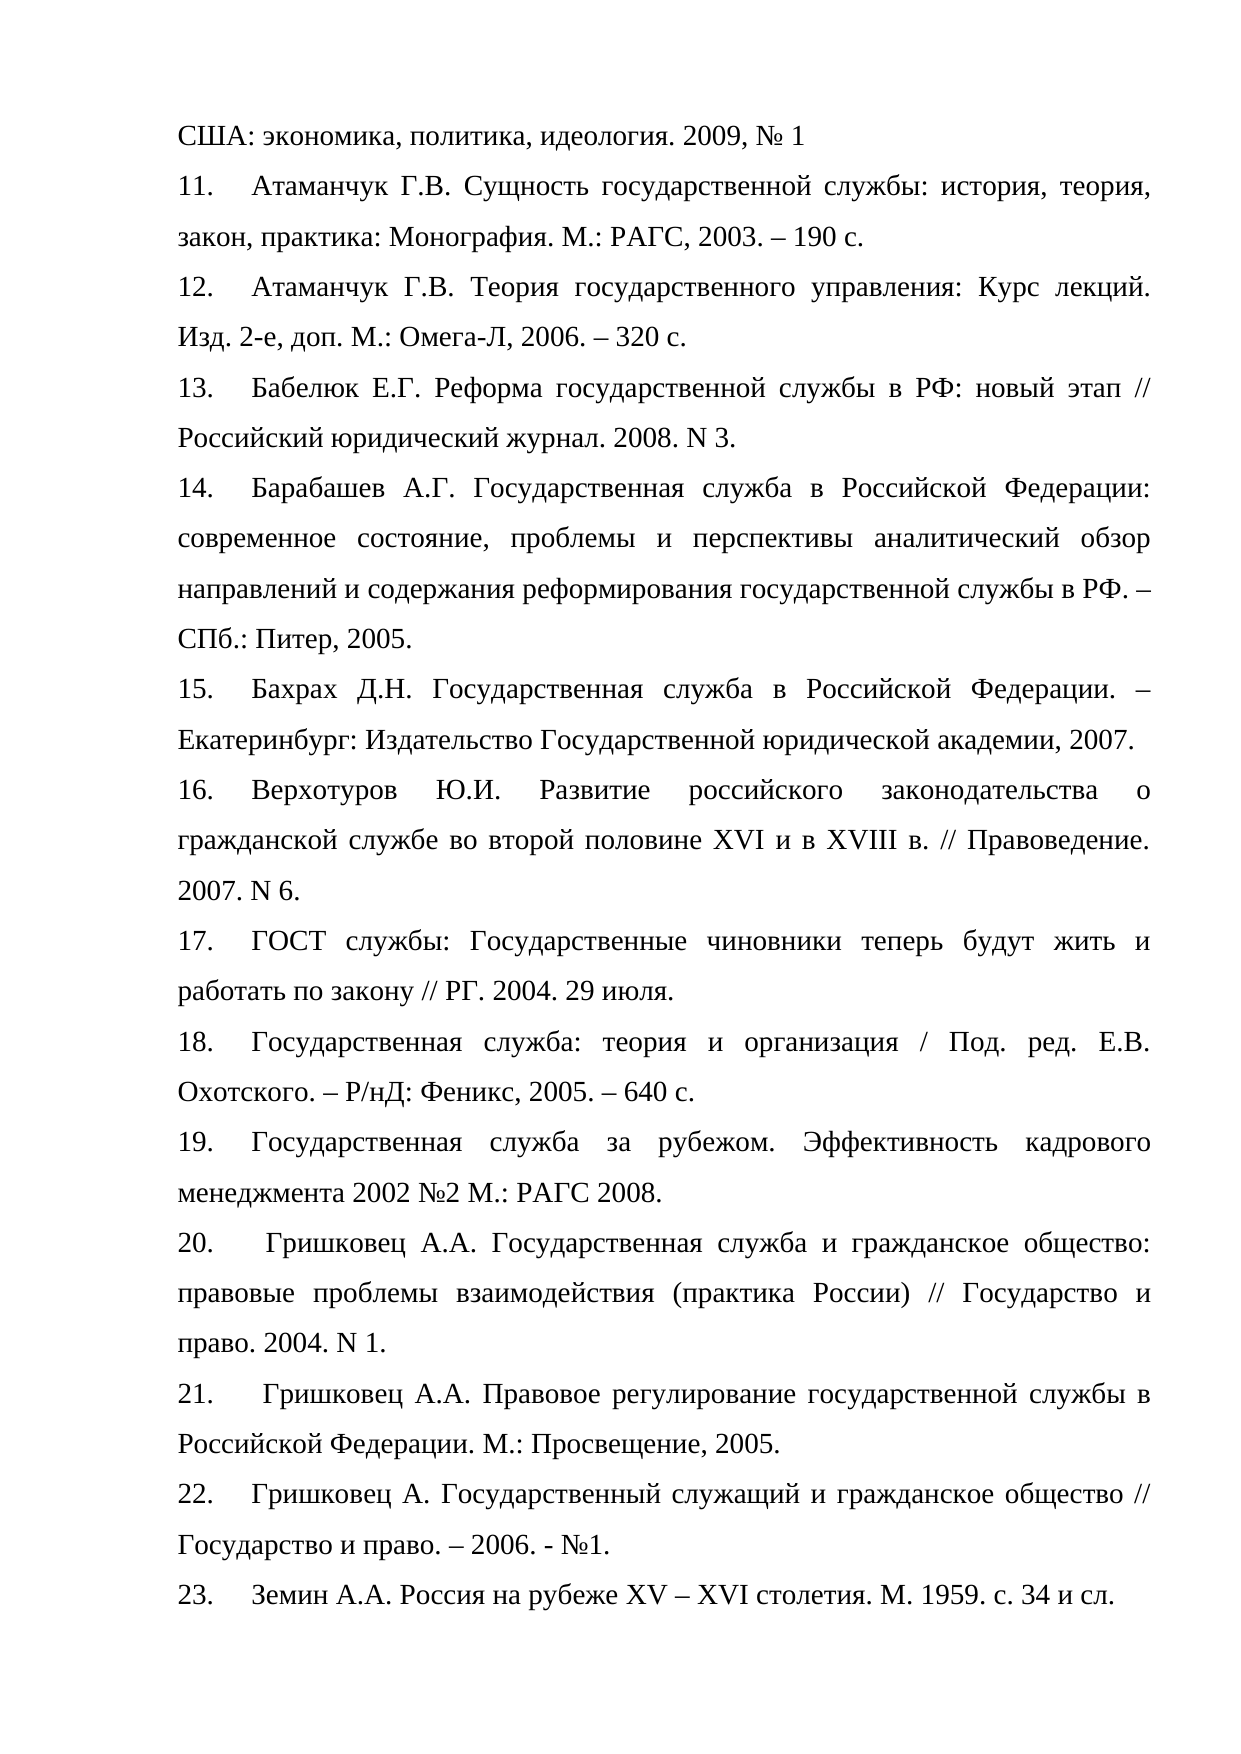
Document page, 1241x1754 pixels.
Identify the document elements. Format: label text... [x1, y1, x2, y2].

list Гришковец А.А. Правовое регулирование государственной службы в Российской Федерации. М.: Просвещение, 2005. [177, 1376, 1152, 1460]
list Атаманчук Г.В. Сущность государственной службы: история, теория, закон, практика: Монография. М.: РАГС, 2003. – 190 с. [177, 168, 1152, 252]
list Государственная служба: теория и организация / Под. ред. Е.В. Охотского. – Р/нД: Феникс, 2005. – 640 с. [177, 1024, 1152, 1108]
list Гришковец А.А. Государственная служба и гражданское общество: правовые проблемы взаимодействия (практика России) // Государство и право. 2004. N 1. [177, 1225, 1152, 1359]
list ГОСТ службы: Государственные чиновники теперь будут жить и работать по закону // РГ. 2004. 29 июля. [177, 923, 1152, 1007]
list Верхотуров Ю.И. Развитие российского законодательства о гражданской службе во второй половине XVI и в XVIII в. // Правоведение. 2007. N 6. [177, 772, 1152, 906]
list Земин А.А. Россия на рубеже XV – XVI столетия. М. 1959. с. 34 и сл. [177, 1577, 1152, 1611]
list Бабелюк Е.Г. Реформа государственной службы в РФ: новый этап // Российский юридический журнал. 2008. N 3. [177, 370, 1152, 453]
list Государственная служба за рубежом. Эффективность кадрового менеджмента 2002 №2 М.: РАГС 2008. [177, 1124, 1152, 1208]
list Бахрах Д.Н. Государственная служба в Российской Федерации. – Екатеринбург: Издательство Государственной юридической академии, 2007. [177, 672, 1152, 755]
list Атаманчук Г.В. Теория государственного управления: Курс лекций. Изд. 2-е, доп. М.: Омега-Л, 2006. – 320 с. [177, 269, 1152, 353]
list Гришковец А. Государственный служащий и гражданское общество // Государство и право. – 2006. - №1. [177, 1477, 1152, 1560]
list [177, 118, 1152, 152]
list Барабашев А.Г. Государственная служба в Российской Федерации: современное состояние, проблемы и перспективы аналитический обзор направлений и содержания реформирования государственной службы в РФ. – СПб.: Питер, 2005. [177, 470, 1152, 655]
